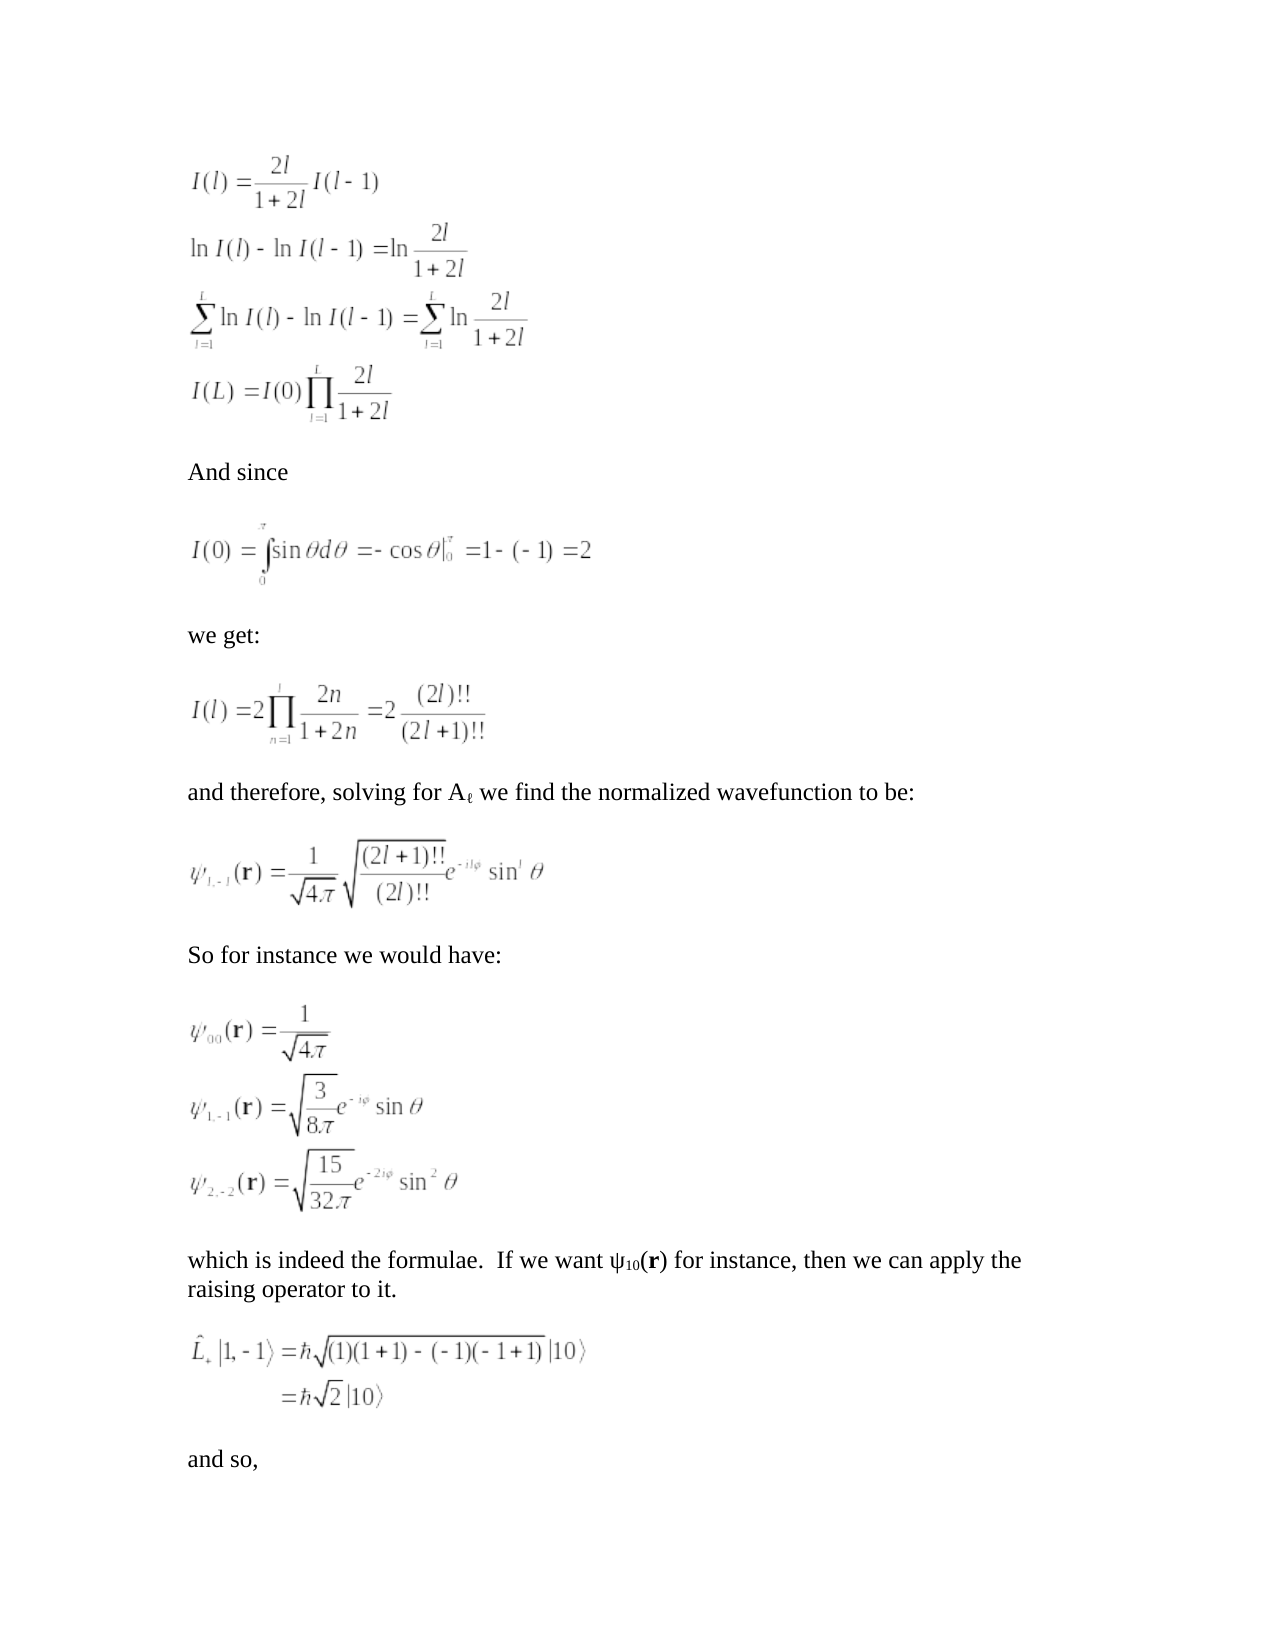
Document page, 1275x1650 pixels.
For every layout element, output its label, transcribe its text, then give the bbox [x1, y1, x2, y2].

text and so, [187, 1444, 1087, 1472]
text which is indeed the formulae. If we want ψ10(r) for instance, then we can apply the raising operator to it. [187, 1245, 1087, 1302]
text So for instance we would have: [187, 940, 1087, 969]
text we get: [187, 620, 1087, 649]
text And since [187, 457, 1087, 486]
text and therefore, solving for Aℓ we find the normalized wavefunction to be: [187, 777, 1087, 806]
